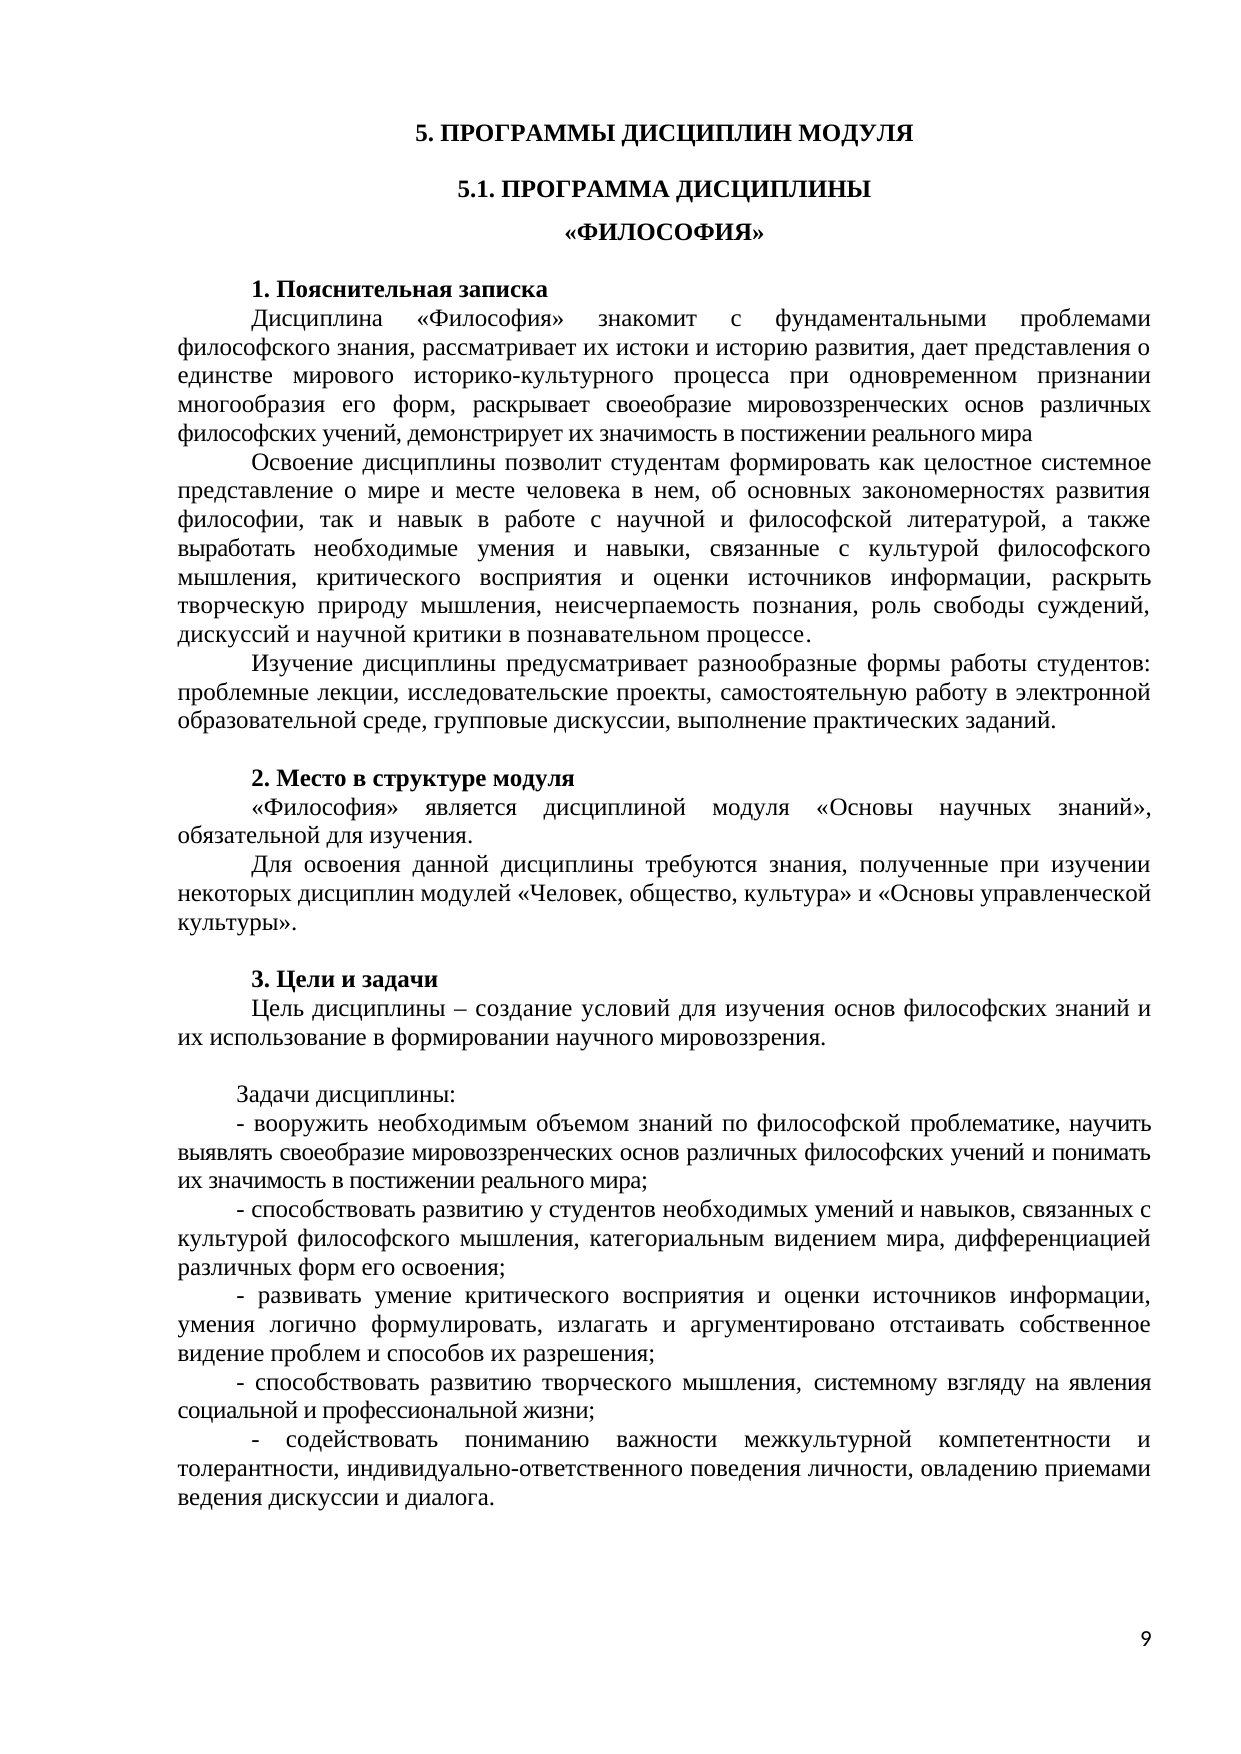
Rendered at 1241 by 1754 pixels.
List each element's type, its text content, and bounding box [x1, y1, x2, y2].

text - содействовать пониманию важности межкультурной компетентности и толерантности, индивидуально-ответственного поведения личности, овладению приемами ведения дискуссии и диалога. [177, 1424, 1152, 1511]
text «ФИЛОСОФИЯ» [177, 217, 1152, 246]
text 3. Цели и задачи [177, 964, 1152, 993]
text - вооружить необходимым объемом знаний по философской проблематике, научить выявлять своеобразие мировоззренческих основ различных философских учений и понимать их значимость в постижении реального мира; [177, 1108, 1152, 1194]
text 5.1. ПРОГРАММА ДИСЦИПЛИНЫ [177, 174, 1152, 202]
text Освоение дисциплины позволит студентам формировать как целостное системное представление о мире и месте человека в нем, об основных закономерностях развития философии, так и навык в работе с научной и философской литературой, а также выработать необходимые умения и навыки, связанные с культурой философского мышления, критического восприятия и оценки источников информации, раскрыть творческую природу мышления, неисчерпаемость познания, роль свободы суждений, дискуссий и научной критики в познавательном процессе. [177, 447, 1152, 648]
text Изучение дисциплины предусматривает разнообразные формы работы студентов: проблемные лекции, исследовательские проекты, самостоятельную работу в электронной образовательной среде, групповые дискуссии, выполнение практических заданий. [177, 648, 1152, 734]
text Для освоения данной дисциплины требуются знания, полученные при изучении некоторых дисциплин модулей «Человек, общество, культура» и «Основы управленческой культуры». [177, 849, 1152, 936]
text Задачи дисциплины: [177, 1079, 1152, 1108]
text 5. ПРОГРАММЫ ДИСЦИПЛИН МОДУЛЯ [177, 118, 1152, 147]
text Цель дисциплины – создание условий для изучения основ философских знаний и их использование в формировании научного мировоззрения. [177, 993, 1152, 1051]
text - способствовать развитию у студентов необходимых умений и навыков, связанных с культурой философского мышления, категориальным видением мира, дифференциацией различных форм его освоения; [177, 1194, 1152, 1281]
text Дисциплина «Философия» знакомит с фундаментальными проблемами философского знания, рассматривает их истоки и историю развития, дает представления о единстве мирового историко-культурного процесса при одновременном признании многообразия его форм, раскрывает своеобразие мировоззренческих основ различных философских учений, демонстрирует их значимость в постижении реального мира [177, 303, 1152, 447]
text «Философия» является дисциплиной модуля «Основы научных знаний», обязательной для изучения. [177, 792, 1152, 849]
text 2. Место в структуре модуля [177, 763, 1152, 792]
text - развивать умение критического восприятия и оценки источников информации, умения логично формулировать, излагать и аргументировано отстаивать собственное видение проблем и способов их разрешения; [177, 1281, 1152, 1367]
text - способствовать развитию творческого мышления, системному взгляду на явления социальной и профессиональной жизни; [177, 1367, 1152, 1424]
text 1. Пояснительная записка [177, 274, 1152, 303]
